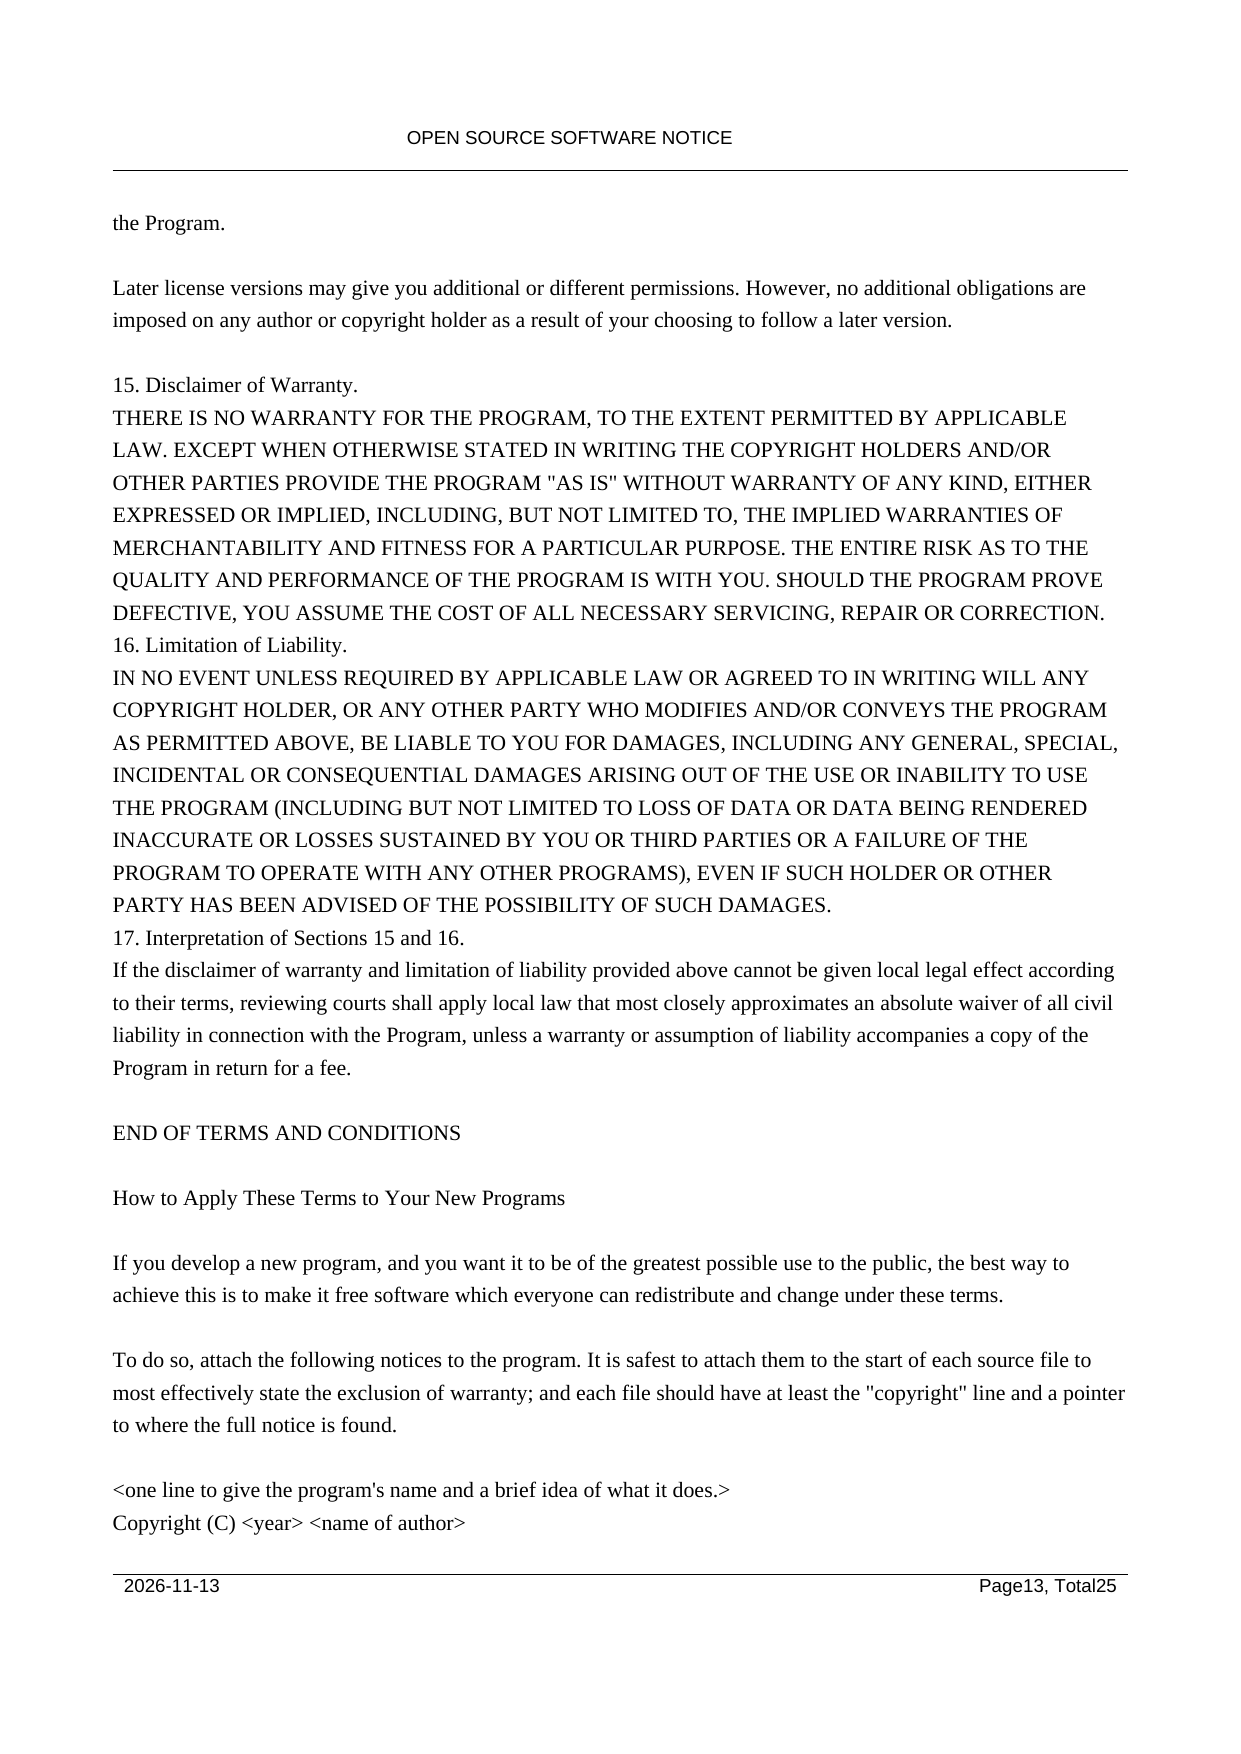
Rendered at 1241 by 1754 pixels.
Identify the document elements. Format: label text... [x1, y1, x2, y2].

text THERE IS NO WARRANTY FOR THE PROGRAM, TO THE EXTENT PERMITTED BY APPLICABLE LAW. EXCEPT WHEN OTHERWISE STATED IN WRITING THE COPYRIGHT HOLDERS AND/OR OTHER PARTIES PROVIDE THE PROGRAM "AS IS" WITHOUT WARRANTY OF ANY KIND, EITHER EXPRESSED OR IMPLIED, INCLUDING, BUT NOT LIMITED TO, THE IMPLIED WARRANTIES OF MERCHANTABILITY AND FITNESS FOR A PARTICULAR PURPOSE. THE ENTIRE RISK AS TO THE QUALITY AND PERFORMANCE OF THE PROGRAM IS WITH YOU. SHOULD THE PROGRAM PROVE DEFECTIVE, YOU ASSUME THE COST OF ALL NECESSARY SERVICING, REPAIR OR CORRECTION. [112, 401, 1128, 629]
text 16. Limitation of Liability. [112, 629, 1128, 661]
text If you develop a new program, and you want it to be of the greatest possible use to the public, the best way to achieve this is to make it free software which everyone can redistribute and change under these terms. [112, 1246, 1128, 1311]
text 15. Disclaimer of Warranty. [112, 369, 1128, 401]
text <one line to give the program's name and a brief idea of what it does.> [112, 1474, 1128, 1506]
text To do so, attach the following notices to the program. It is safest to attach them to the start of each source file to most effectively state the exclusion of warranty; and each file should have at least the "copyright" line and a pointer to where the full notice is found. [112, 1344, 1128, 1441]
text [112, 206, 1128, 239]
text IN NO EVENT UNLESS REQUIRED BY APPLICABLE LAW OR AGREED TO IN WRITING WILL ANY COPYRIGHT HOLDER, OR ANY OTHER PARTY WHO MODIFIES AND/OR CONVEYS THE PROGRAM AS PERMITTED ABOVE, BE LIABLE TO YOU FOR DAMAGES, INCLUDING ANY GENERAL, SPECIAL, INCIDENTAL OR CONSEQUENTIAL DAMAGES ARISING OUT OF THE USE OR INABILITY TO USE THE PROGRAM (INCLUDING BUT NOT LIMITED TO LOSS OF DATA OR DATA BEING RENDERED INACCURATE OR LOSSES SUSTAINED BY YOU OR THIRD PARTIES OR A FAILURE OF THE PROGRAM TO OPERATE WITH ANY OTHER PROGRAMS), EVEN IF SUCH HOLDER OR OTHER PARTY HAS BEEN ADVISED OF THE POSSIBILITY OF SUCH DAMAGES. [112, 661, 1128, 921]
text Copyright (C) <year> <name of author> [112, 1506, 1128, 1539]
text If the disclaimer of warranty and limitation of liability provided above cannot be given local legal effect according to their terms, reviewing courts shall apply local law that most closely approximates an absolute waiver of all civil liability in connection with the Program, unless a warranty or assumption of liability accompanies a copy of the Program in return for a fee. [112, 954, 1128, 1084]
text 17. Interpretation of Sections 15 and 16. [112, 921, 1128, 954]
text END OF TERMS AND CONDITIONS [112, 1116, 1128, 1149]
text Later license versions may give you additional or different permissions. However, no additional obligations are imposed on any author or copyright holder as a result of your choosing to follow a later version. [112, 271, 1128, 336]
text How to Apply These Terms to Your New Programs [112, 1181, 1128, 1214]
